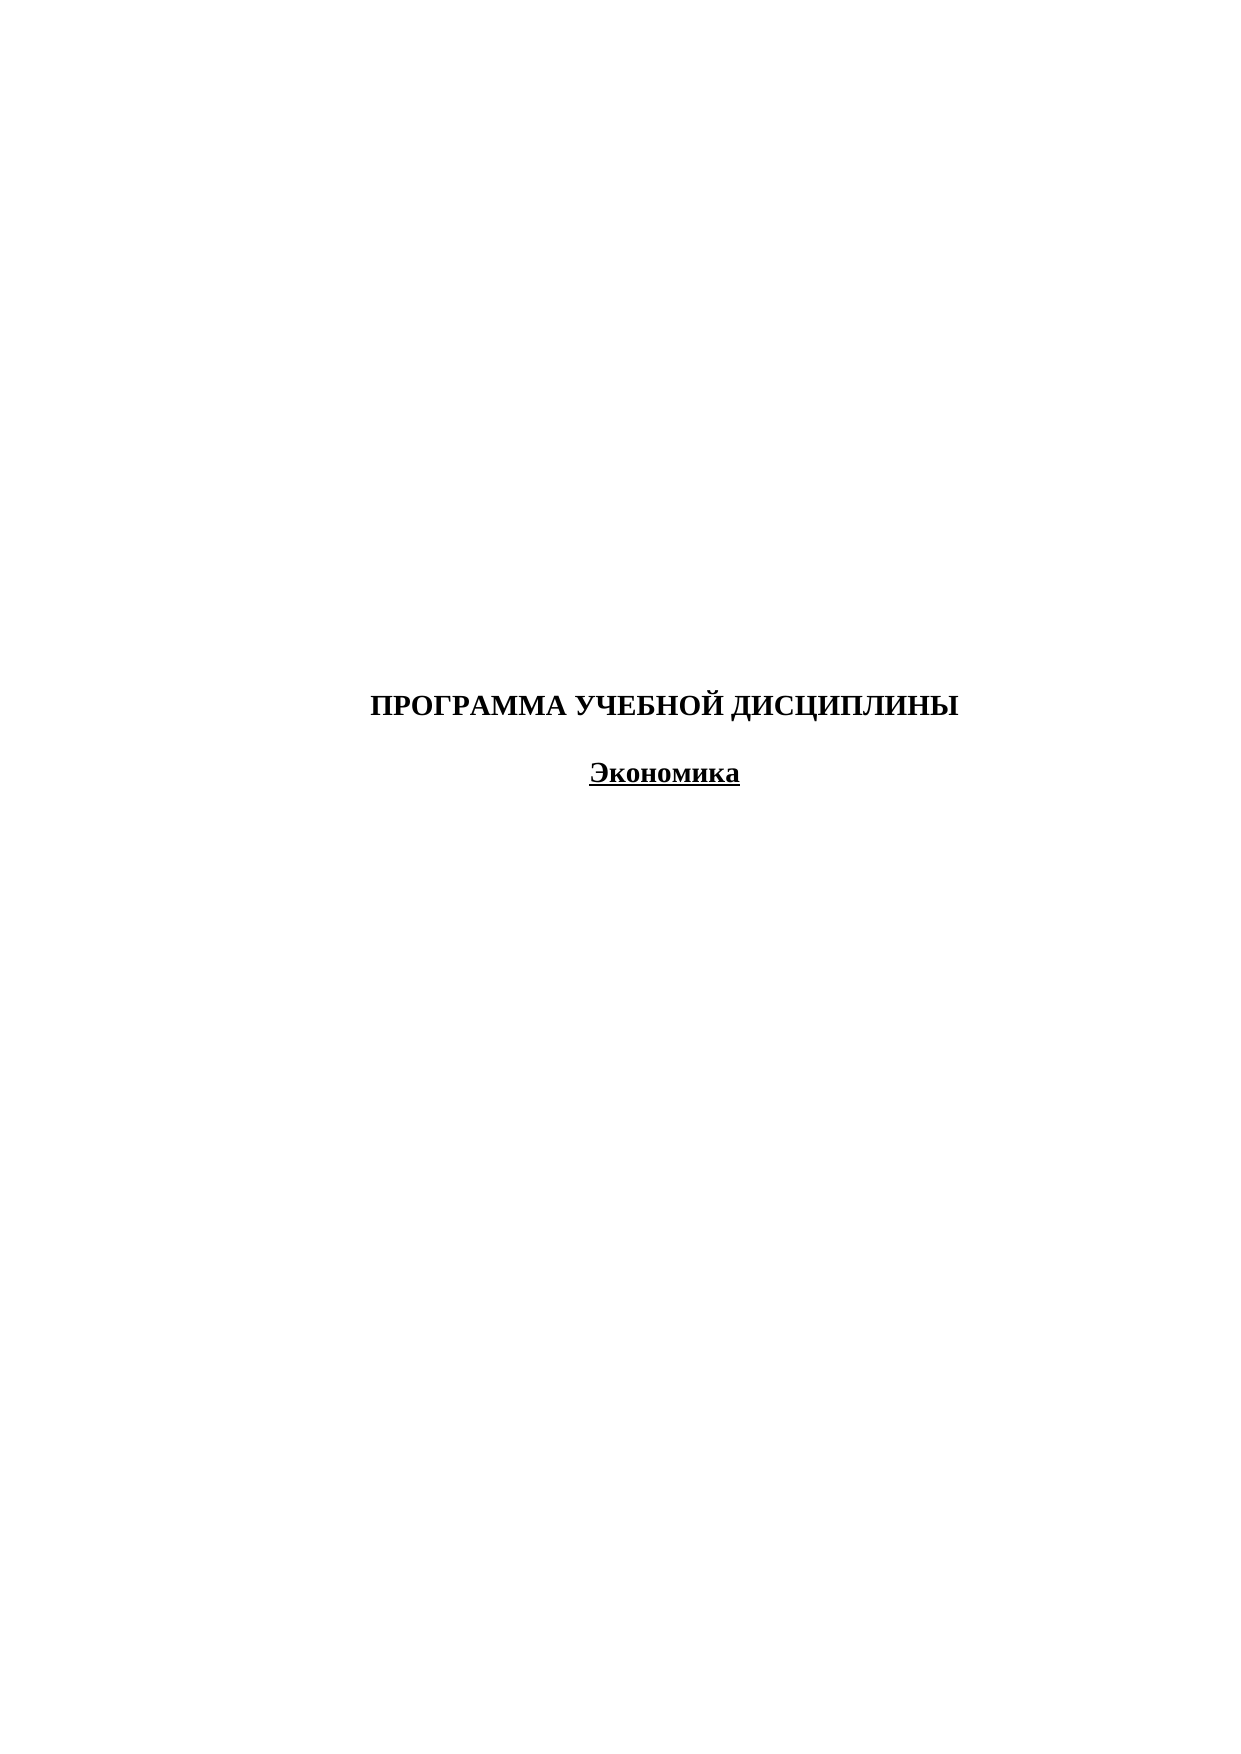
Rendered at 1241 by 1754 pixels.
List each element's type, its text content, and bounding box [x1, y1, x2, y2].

text Экономика [177, 755, 1152, 789]
text ПРОГРАММа УЧЕБНОЙ ДИСЦИПЛИНЫ [177, 688, 1152, 722]
